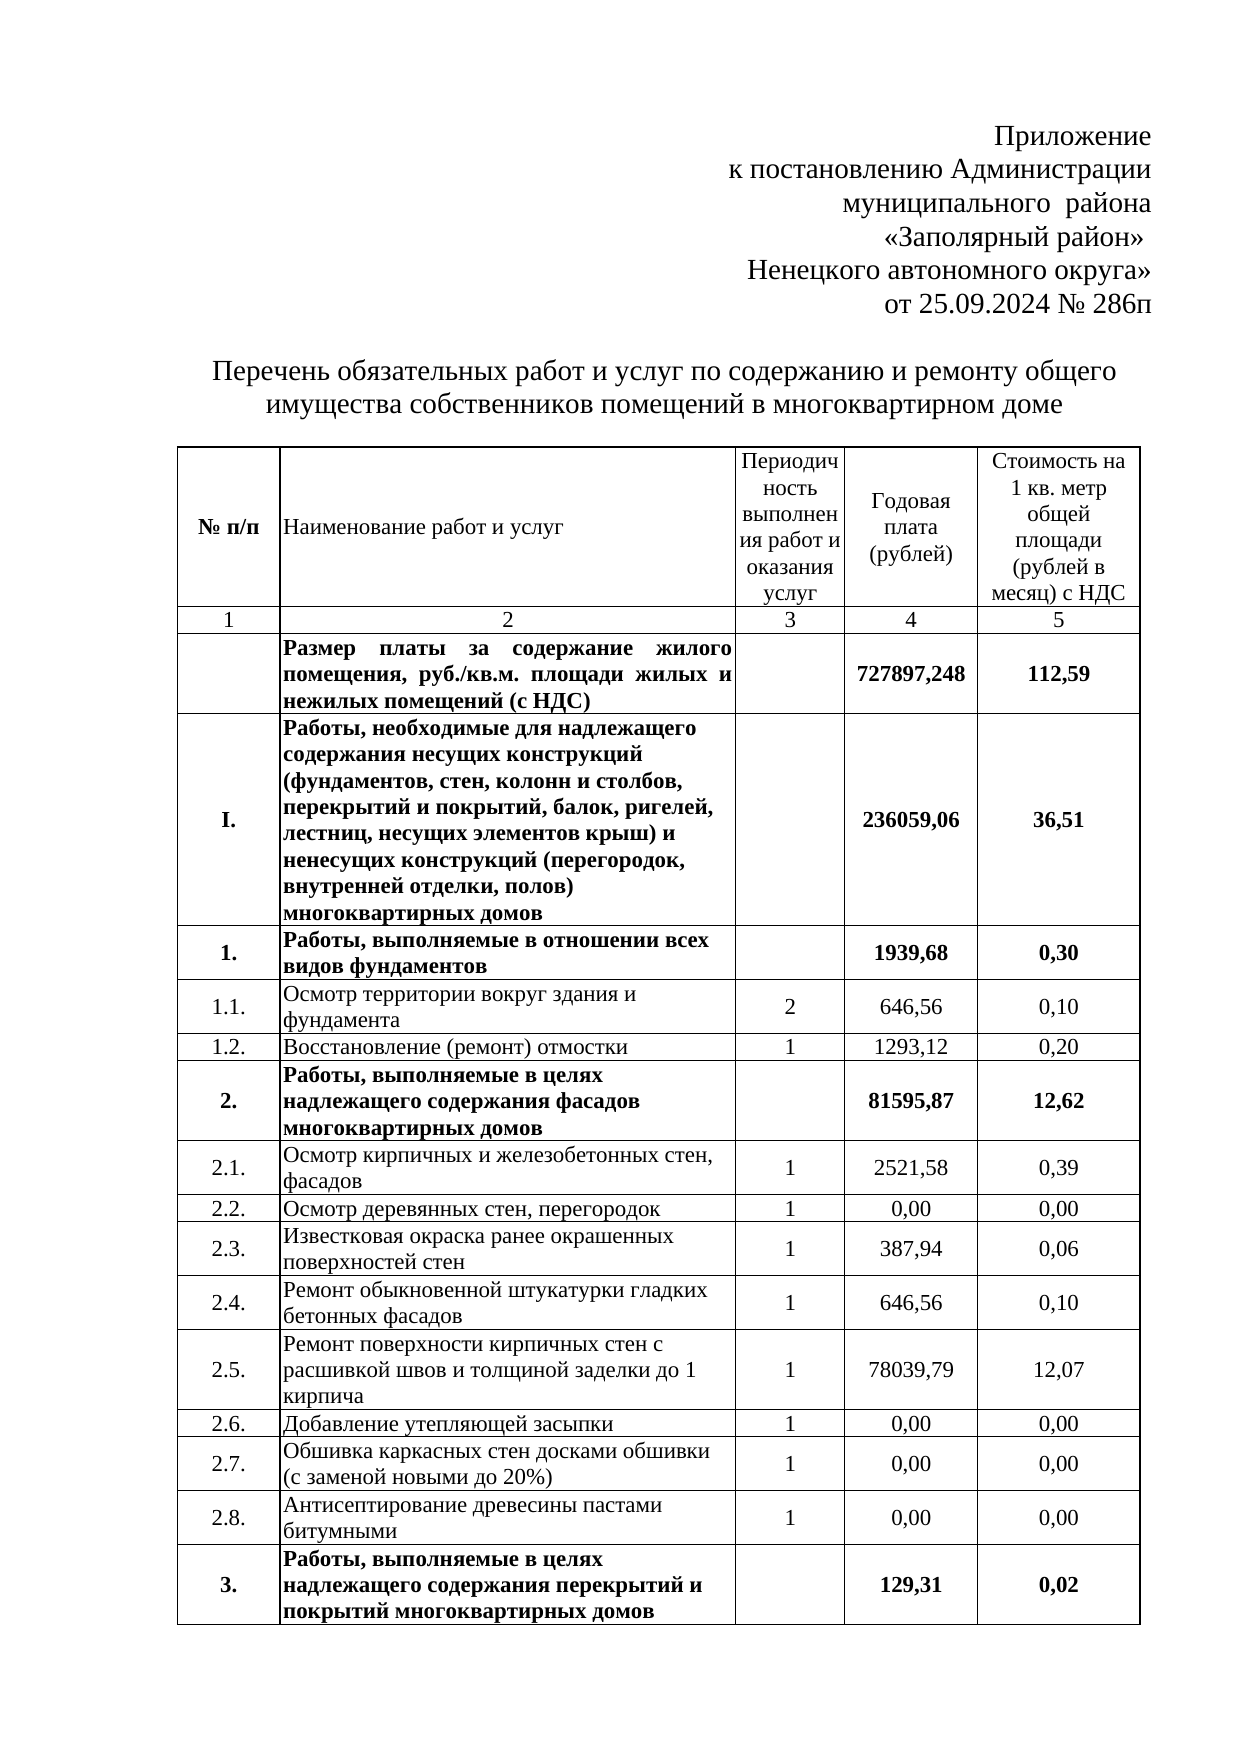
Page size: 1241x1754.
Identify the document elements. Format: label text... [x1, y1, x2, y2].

table_cell 1 [736, 1034, 844, 1060]
table_cell 1.1. [178, 980, 279, 1032]
table_cell 129,31 [845, 1545, 977, 1624]
table_cell 727897,248 [845, 634, 977, 713]
table_cell 4 [845, 607, 977, 633]
table_cell 78039,79 [845, 1330, 977, 1409]
text Перечень обязательных работ и услуг по содержанию и ремонту общего имущества собственников помещений в многоквартирном доме [177, 353, 1152, 420]
table_cell 0,10 [978, 1276, 1139, 1328]
table_cell [178, 634, 279, 713]
table_cell Размер платы за содержание жилого помещения, руб./кв.м. площади жилых и нежилых помещений (с НДС) [281, 634, 735, 713]
table_cell 0,00 [978, 1195, 1139, 1221]
table_header Наименование работ и услуг [281, 448, 735, 606]
table_cell 2.2. [178, 1195, 279, 1221]
table_cell Добавление утепляющей засыпки [281, 1410, 735, 1436]
table_header № п/п [178, 448, 279, 606]
table_cell Известковая окраска ранее окрашенных поверхностей стен [281, 1222, 735, 1275]
table_cell 1 [736, 1195, 844, 1221]
table_cell Ремонт обыкновенной штукатурки гладких бетонных фасадов [281, 1276, 735, 1328]
table_cell 3 [736, 607, 844, 633]
table_cell 387,94 [845, 1222, 977, 1275]
text Приложение [177, 118, 1152, 152]
table_cell 1939,68 [845, 926, 977, 979]
table_cell 0,00 [845, 1195, 977, 1221]
table_cell 236059,06 [845, 714, 977, 925]
table_cell 1. [178, 926, 279, 979]
table_cell 0,06 [978, 1222, 1139, 1275]
table_cell Осмотр кирпичных и железобетонных стен, фасадов [281, 1141, 735, 1194]
table_cell 0,00 [845, 1410, 977, 1436]
table_header Стоимость на 1 кв. метр общей площади (рублей в месяц) с НДС [978, 448, 1139, 606]
table_cell [736, 926, 844, 979]
table_cell Ремонт поверхности кирпичных стен с расшивкой швов и толщиной заделки до 1 кирпича [281, 1330, 735, 1409]
table_cell 0,20 [978, 1034, 1139, 1060]
table_cell 81595,87 [845, 1061, 977, 1140]
table_cell 2.4. [178, 1276, 279, 1328]
table_cell 2 [736, 980, 844, 1032]
table_cell 2. [178, 1061, 279, 1140]
table_cell 1 [178, 607, 279, 633]
table_cell Обшивка каркасных стен досками обшивки (с заменой новыми до 20%) [281, 1437, 735, 1490]
table_cell 1 [736, 1410, 844, 1436]
table_cell 2 [281, 607, 735, 633]
table_cell 5 [978, 607, 1139, 633]
table_cell 646,56 [845, 1276, 977, 1328]
table_header Периодичность выполнения работ и оказания услуг [736, 448, 844, 606]
table_cell 2.7. [178, 1437, 279, 1490]
table_cell 3. [178, 1545, 279, 1624]
table_cell 1 [736, 1222, 844, 1275]
table_cell 2.5. [178, 1330, 279, 1409]
text муниципального района [177, 185, 1152, 219]
table_cell 12,62 [978, 1061, 1139, 1140]
table_cell 2521,58 [845, 1141, 977, 1194]
table_cell 0,00 [845, 1491, 977, 1543]
table_cell 0,02 [978, 1545, 1139, 1624]
table_cell 0,00 [845, 1437, 977, 1490]
table_cell 0,39 [978, 1141, 1139, 1194]
table_cell [736, 634, 844, 713]
table_cell 0,00 [978, 1437, 1139, 1490]
table_cell [736, 714, 844, 925]
text к постановлению Администрации [177, 152, 1152, 185]
table_cell 112,59 [978, 634, 1139, 713]
table_cell Осмотр деревянных стен, перегородок [281, 1195, 735, 1221]
table_cell 0,00 [978, 1491, 1139, 1543]
table_cell 1 [736, 1276, 844, 1328]
table_cell 1293,12 [845, 1034, 977, 1060]
table_cell 1 [736, 1491, 844, 1543]
table_cell 2.8. [178, 1491, 279, 1543]
table_cell 0,10 [978, 980, 1139, 1032]
table_cell 2.3. [178, 1222, 279, 1275]
table_cell Работы, выполняемые в целях надлежащего содержания фасадов многоквартирных домов [281, 1061, 735, 1140]
table_cell 2.6. [178, 1410, 279, 1436]
table_cell 36,51 [978, 714, 1139, 925]
table_cell 1 [736, 1141, 844, 1194]
table_cell [736, 1545, 844, 1624]
table_cell Работы, выполняемые в отношении всех видов фундаментов [281, 926, 735, 979]
table_cell 12,07 [978, 1330, 1139, 1409]
table_cell 0,30 [978, 926, 1139, 979]
table_cell Работы, необходимые для надлежащего содержания несущих конструкций (фундаментов, стен, колонн и столбов, перекрытий и покрытий, балок, ригелей, лестниц, несущих элементов крыш) и ненесущих конструкций (перегородок, внутренней отделки, полов) многоквартирных домов [281, 714, 735, 925]
table_cell Работы, выполняемые в целях надлежащего содержания перекрытий и покрытий многоквартирных домов [281, 1545, 735, 1624]
table_cell 1.2. [178, 1034, 279, 1060]
table_header Годовая плата (рублей) [845, 448, 977, 606]
table_cell Восстановление (ремонт) отмостки [281, 1034, 735, 1060]
table_cell 1 [736, 1330, 844, 1409]
table_cell Осмотр территории вокруг здания и фундамента [281, 980, 735, 1032]
text от 25.09.2024 № 286п [177, 286, 1152, 319]
table_cell I. [178, 714, 279, 925]
table_cell [736, 1061, 844, 1140]
table_cell 1 [736, 1437, 844, 1490]
table_cell 646,56 [845, 980, 977, 1032]
table_cell 0,00 [978, 1410, 1139, 1436]
table_cell Антисептирование древесины пастами битумными [281, 1491, 735, 1543]
text «Заполярный район» Ненецкого автономного округа» [177, 219, 1152, 286]
table_cell 2.1. [178, 1141, 279, 1194]
